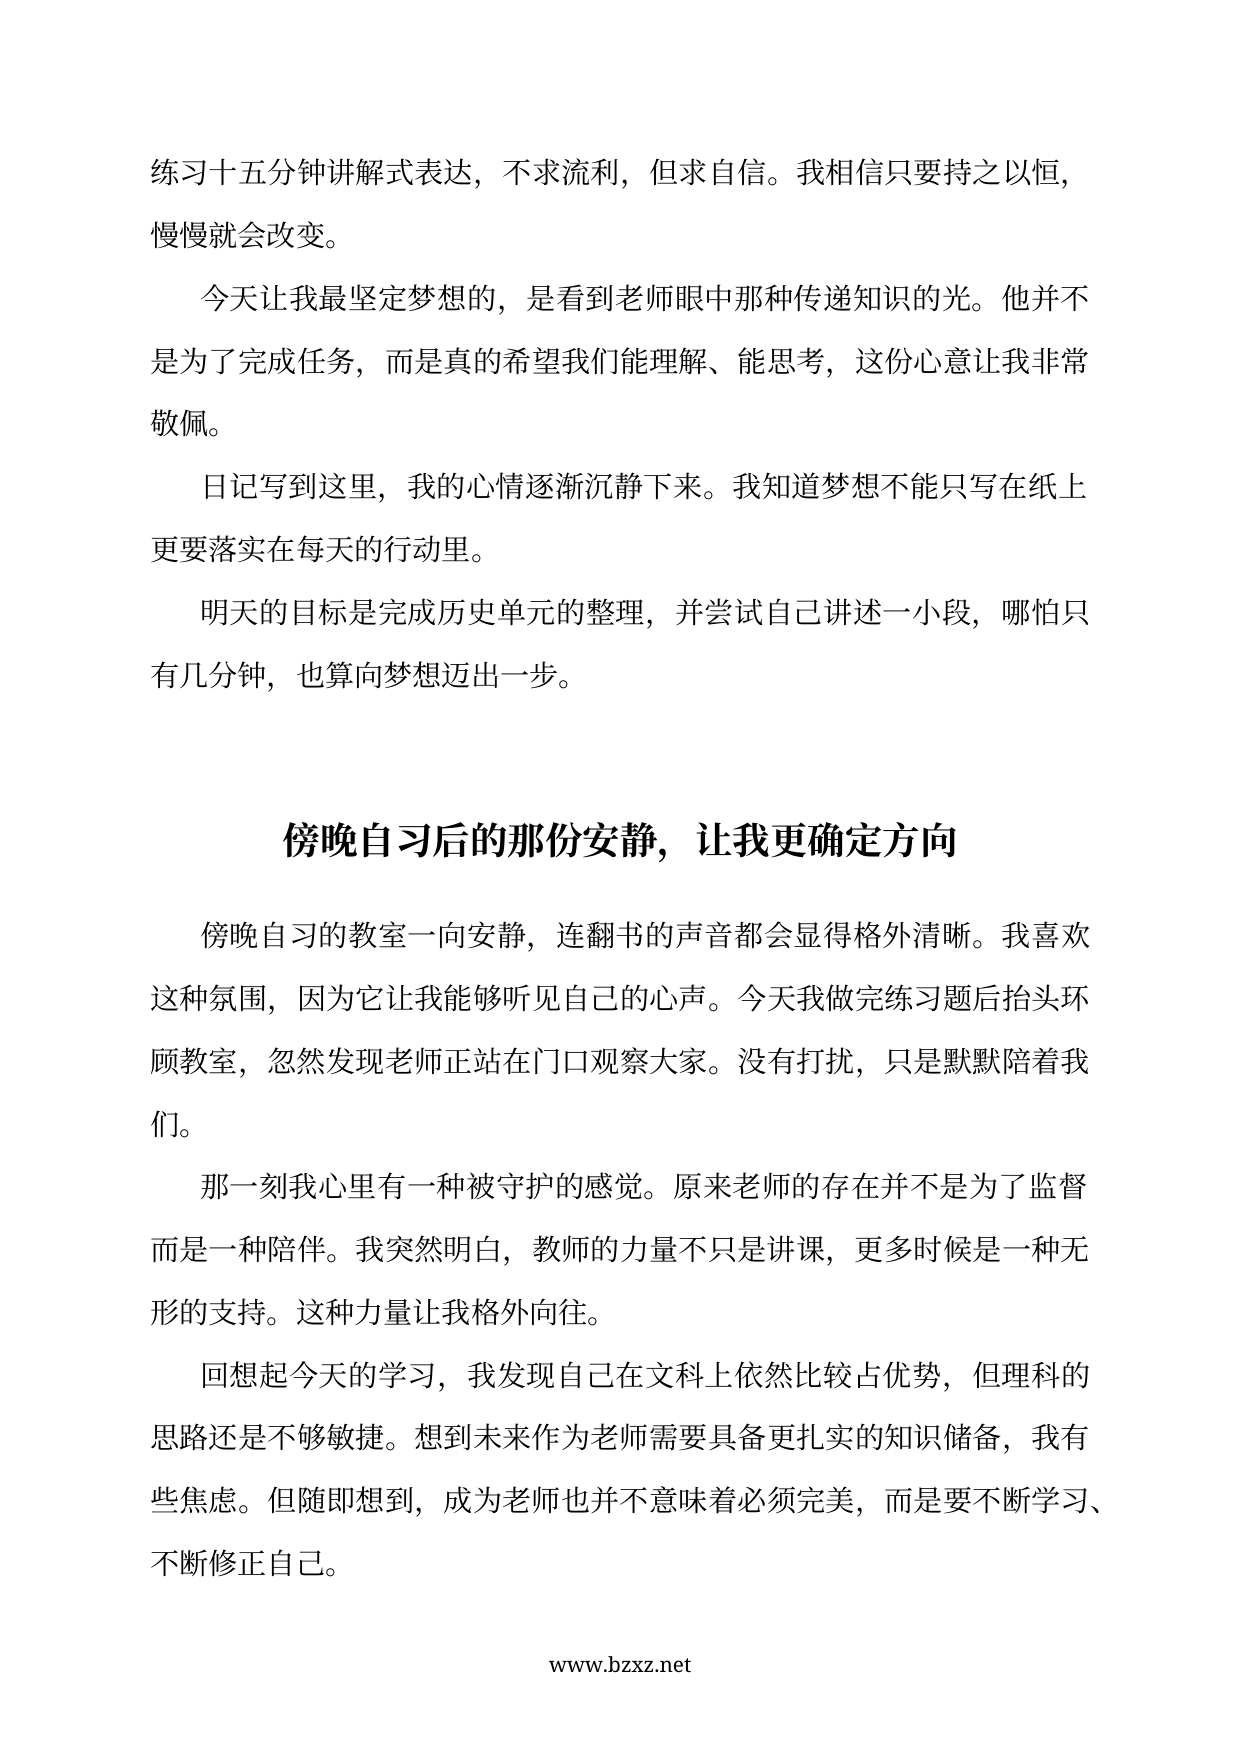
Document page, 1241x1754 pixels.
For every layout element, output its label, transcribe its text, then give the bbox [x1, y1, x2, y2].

text 傍晚自习的教室一向安静，连翻书的声音都会显得格外清晰。我喜欢这种氛围，因为它让我能够听见自己的心声。今天我做完练习题后抬头环顾教室，忽然发现老师正站在门口观察大家。没有打扰，只是默默陪着我们。 [150, 913, 1090, 1143]
text 日记写到这里，我的心情逐渐沉静下来。我知道梦想不能只写在纸上，更要落实在每天的行动里。 [150, 464, 1090, 569]
text 那一刻我心里有一种被守护的感觉。原来老师的存在并不是为了监督，而是一种陪伴。我突然明白，教师的力量不只是讲课，更多时候是一种无形的支持。这种力量让我格外向往。 [150, 1164, 1090, 1332]
text 明天的目标是完成历史单元的整理，并尝试自己讲述一小段，哪怕只有几分钟，也算向梦想迈出一步。 [150, 590, 1090, 694]
text 回想起今天的学习，我发现自己在文科上依然比较占优势，但理科的思路还是不够敏捷。想到未来作为老师需要具备更扎实的知识储备，我有些焦虑。但随即想到，成为老师也并不意味着必须完美，而是要不断学习、不断修正自己。 [150, 1353, 1090, 1583]
subtitle 傍晚自习后的那份安静，让我更确定方向 [150, 811, 1090, 865]
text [150, 150, 1090, 255]
text 今天让我最坚定梦想的，是看到老师眼中那种传递知识的光。他并不是为了完成任务，而是真的希望我们能理解、能思考，这份心意让我非常敬佩。 [150, 276, 1090, 443]
